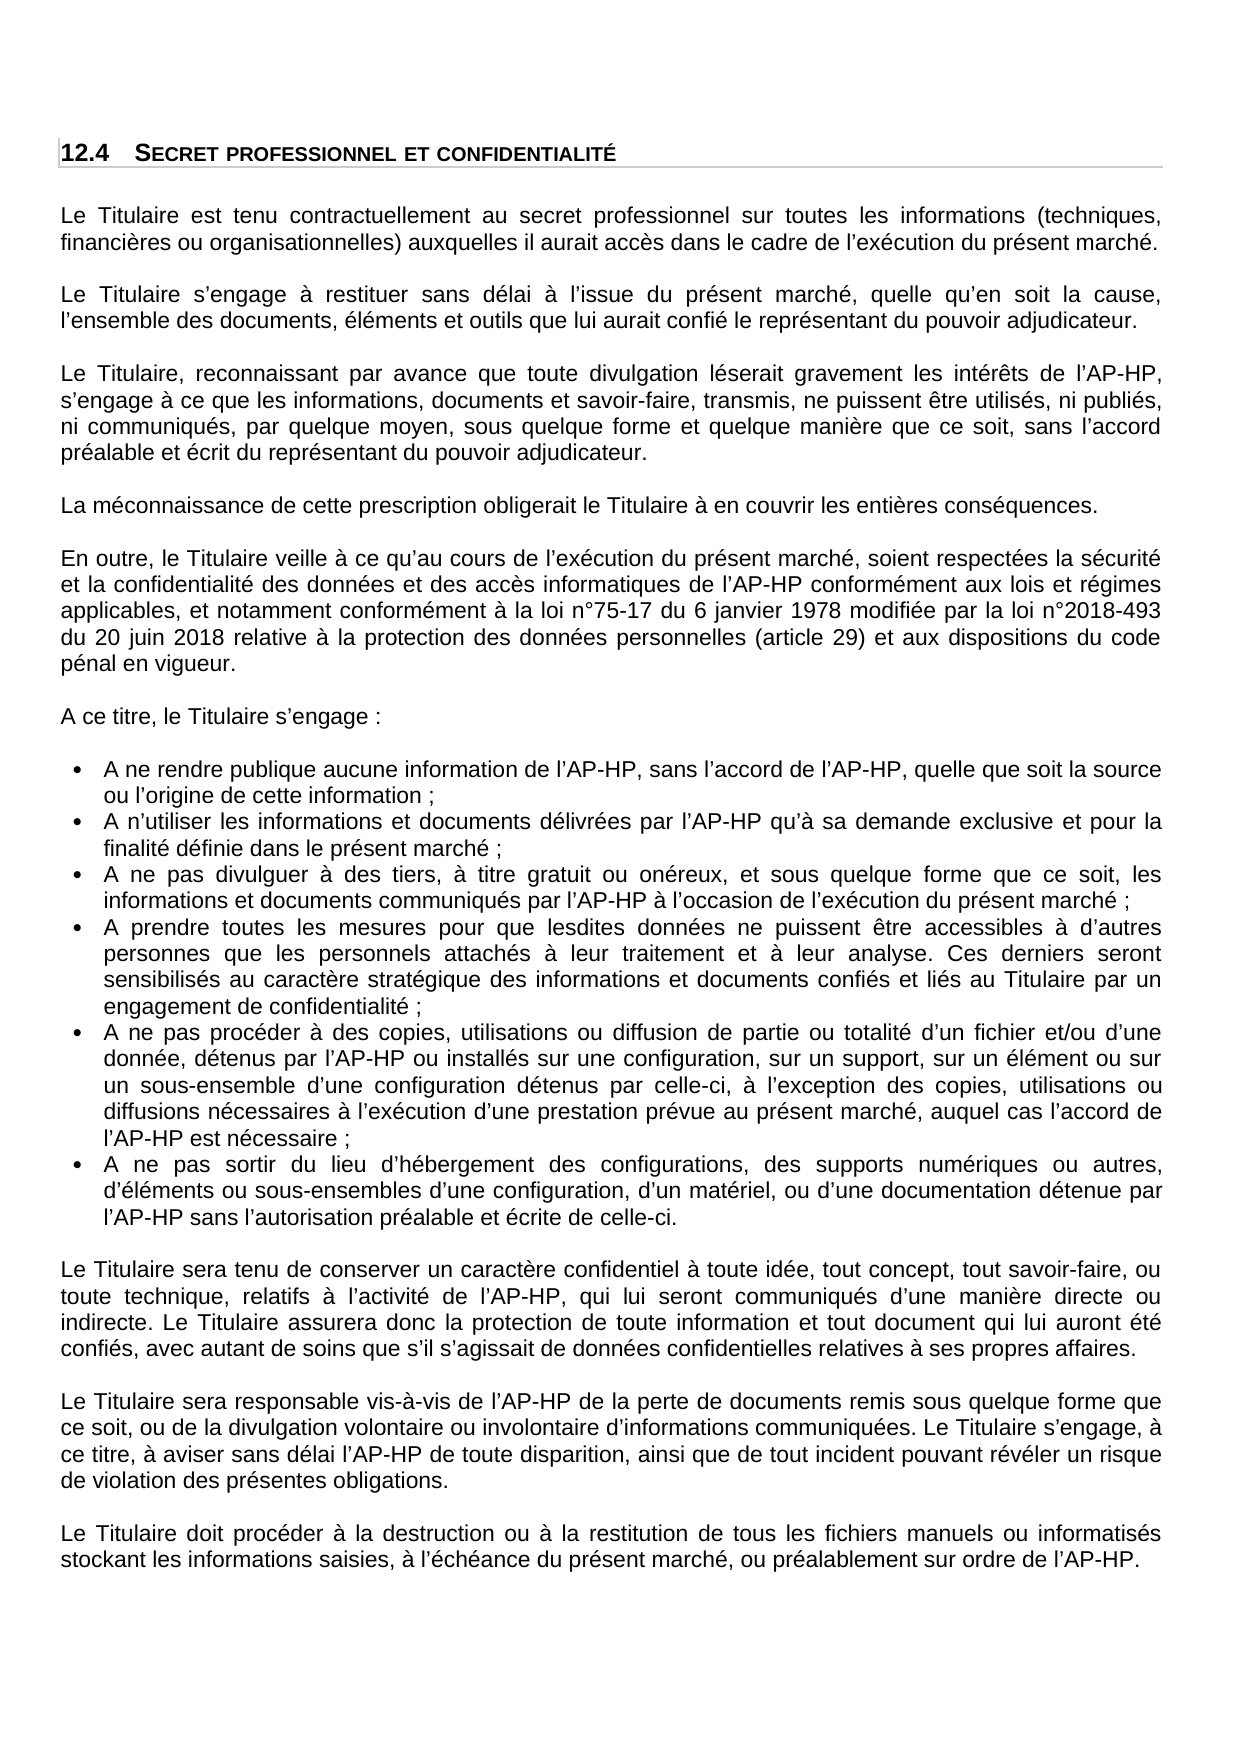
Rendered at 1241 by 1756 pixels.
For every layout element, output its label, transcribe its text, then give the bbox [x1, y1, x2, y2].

subtitle Secret professionnel et confidentialité [60, 138, 1163, 166]
text En outre, le Titulaire veille à ce qu’au cours de l’exécution du présent marché, soient respectées la sécurité et la confidentialité des données et des accès informatiques de l’AP-HP conformément aux lois et régimes applicables, et notamment conformément à la loi n°75-17 du 6 janvier 1978 modifiée par la loi n°2018-493 du 20 juin 2018 relative à la protection des données personnelles (article 29) et aux dispositions du code pénal en vigueur. [60, 545, 1163, 676]
text Le Titulaire est tenu contractuellement au secret professionnel sur toutes les informations (techniques, financières ou organisationnelles) auxquelles il aurait accès dans le cadre de l’exécution du présent marché. [60, 202, 1163, 255]
list A ne pas sortir du lieu d’hébergement des configurations, des supports numériques ou autres, d’éléments ou sous-ensembles d’une configuration, d’un matériel, ou d’une documentation détenue par l’AP-HP sans l’autorisation préalable et écrite de celle-ci. [74, 1151, 1163, 1230]
text Le Titulaire sera tenu de conserver un caractère confidentiel à toute idée, tout concept, tout savoir-faire, ou toute technique, relatifs à l’activité de l’AP-HP, qui lui seront communiqués d’une manière directe ou indirecte. Le Titulaire assurera donc la protection de toute information et tout document qui lui auront été confiés, avec autant de soins que s’il s’agissait de données confidentielles relatives à ses propres affaires. [60, 1256, 1163, 1362]
text La méconnaissance de cette prescription obligerait le Titulaire à en couvrir les entières conséquences. [60, 492, 1163, 518]
text Le Titulaire doit procéder à la destruction ou à la restitution de tous les fichiers manuels ou informatisés stockant les informations saisies, à l’échéance du présent marché, ou préalablement sur ordre de l’AP-HP. [60, 1520, 1163, 1572]
text Le Titulaire s’engage à restituer sans délai à l’issue du présent marché, quelle qu’en soit la cause, l’ensemble des documents, éléments et outils que lui aurait confié le représentant du pouvoir adjudicateur. [60, 281, 1163, 334]
text Le Titulaire, reconnaissant par avance que toute divulgation léserait gravement les intérêts de l’AP-HP, s’engage à ce que les informations, documents et savoir-faire, transmis, ne puissent être utilisés, ni publiés, ni communiqués, par quelque moyen, sous quelque forme et quelque manière que ce soit, sans l’accord préalable et écrit du représentant du pouvoir adjudicateur. [60, 360, 1163, 466]
list A n’utiliser les informations et documents délivrées par l’AP-HP qu’à sa demande exclusive et pour la finalité définie dans le présent marché ; [74, 808, 1163, 861]
text Le Titulaire sera responsable vis-à-vis de l’AP-HP de la perte de documents remis sous quelque forme que ce soit, ou de la divulgation volontaire ou involontaire d’informations communiquées. Le Titulaire s’engage, à ce titre, à aviser sans délai l’AP-HP de toute disparition, ainsi que de tout incident pouvant révéler un risque de violation des présentes obligations. [60, 1388, 1163, 1493]
list A ne pas divulguer à des tiers, à titre gratuit ou onéreux, et sous quelque forme que ce soit, les informations et documents communiqués par l’AP-HP à l’occasion de l’exécution du présent marché ; [74, 861, 1163, 914]
list A ne pas procéder à des copies, utilisations ou diffusion de partie ou totalité d’un fichier et/ou d’une donnée, détenus par l’AP-HP ou installés sur une configuration, sur un support, sur un élément ou sur un sous-ensemble d’une configuration détenus par celle-ci, à l’exception des copies, utilisations ou diffusions nécessaires à l’exécution d’une prestation prévue au présent marché, auquel cas l’accord de l’AP-HP est nécessaire ; [74, 1019, 1163, 1151]
list A ne rendre publique aucune information de l’AP-HP, sans l’accord de l’AP-HP, quelle que soit la source ou l’origine de cette information ; [74, 756, 1163, 808]
list A prendre toutes les mesures pour que lesdites données ne puissent être accessibles à d’autres personnes que les personnels attachés à leur traitement et à leur analyse. Ces derniers seront sensibilisés au caractère stratégique des informations et documents confiés et liés au Titulaire par un engagement de confidentialité ; [74, 914, 1163, 1019]
text A ce titre, le Titulaire s’engage : [60, 703, 1163, 729]
